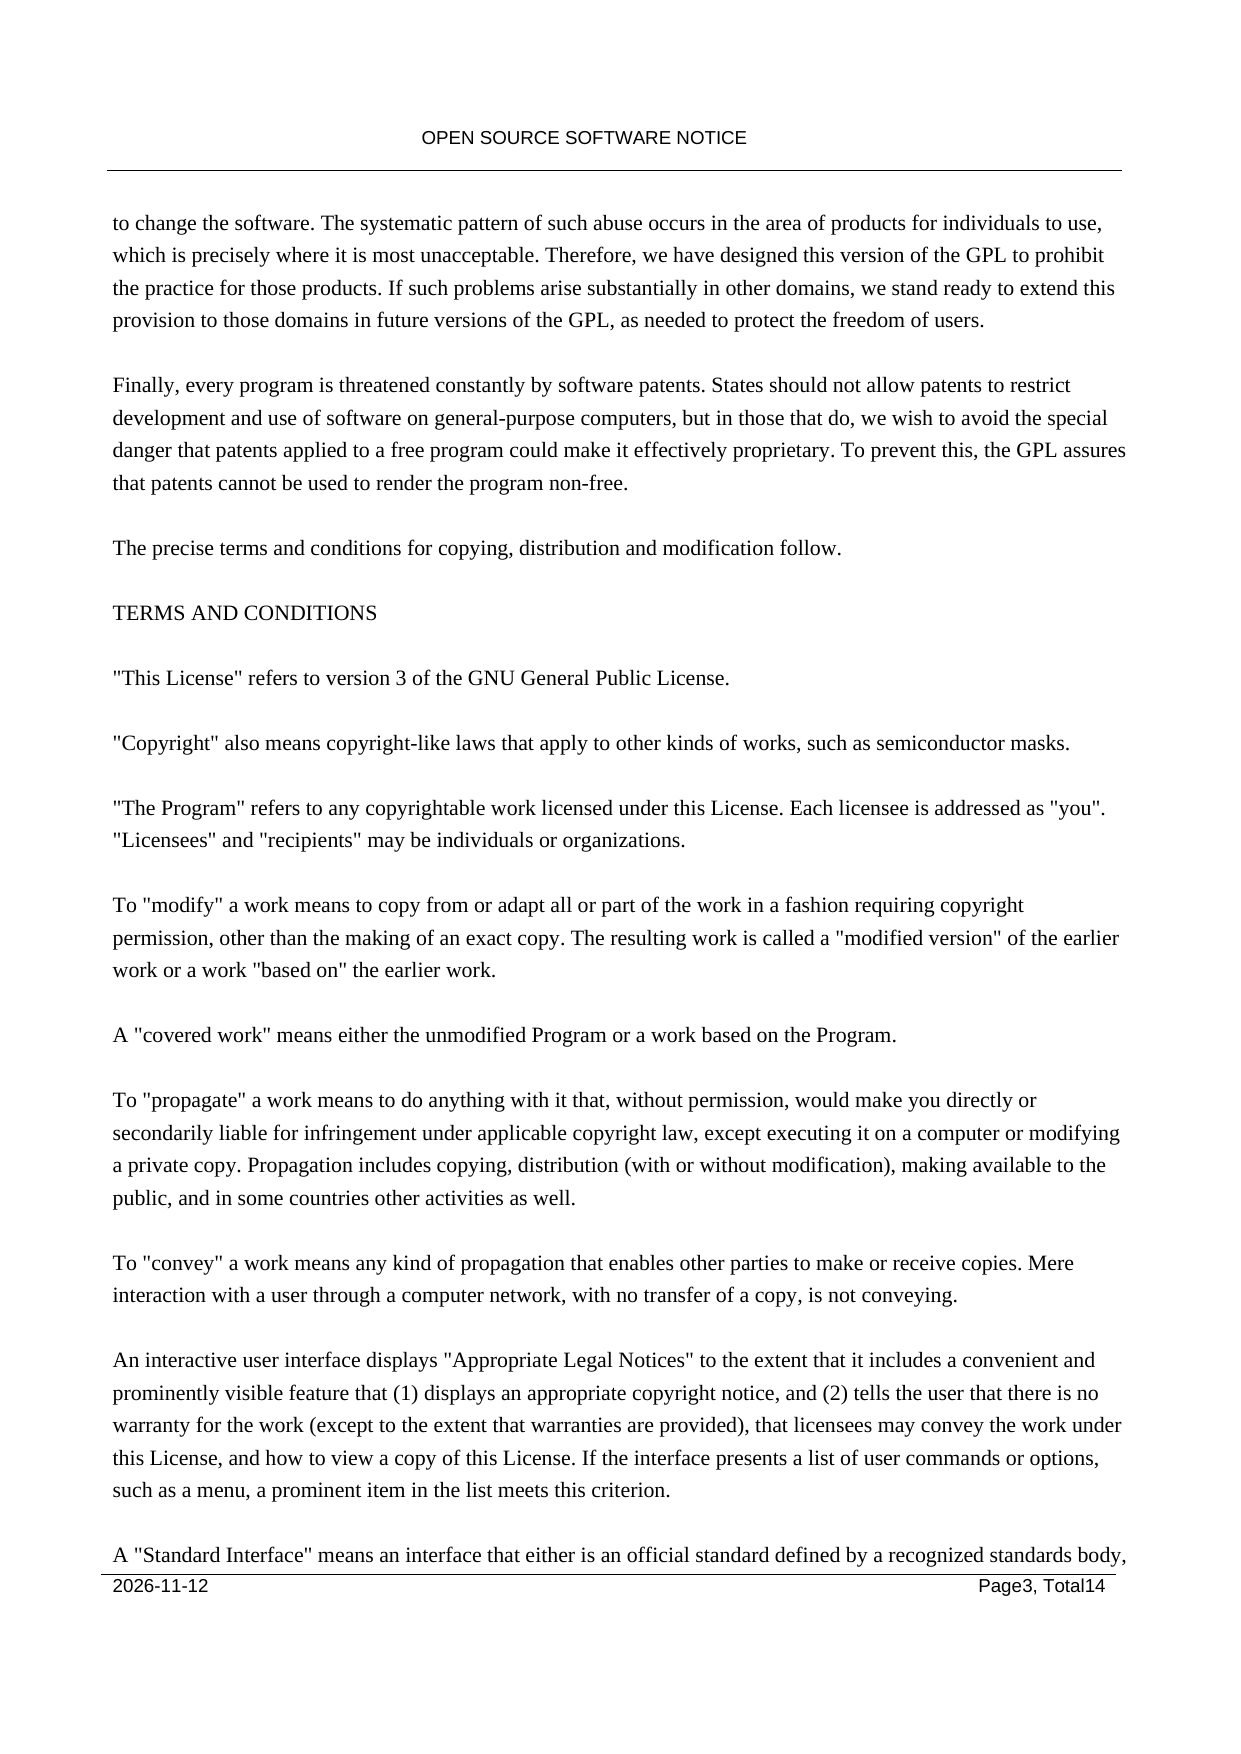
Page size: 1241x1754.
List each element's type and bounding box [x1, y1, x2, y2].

text [112, 206, 1128, 1571]
